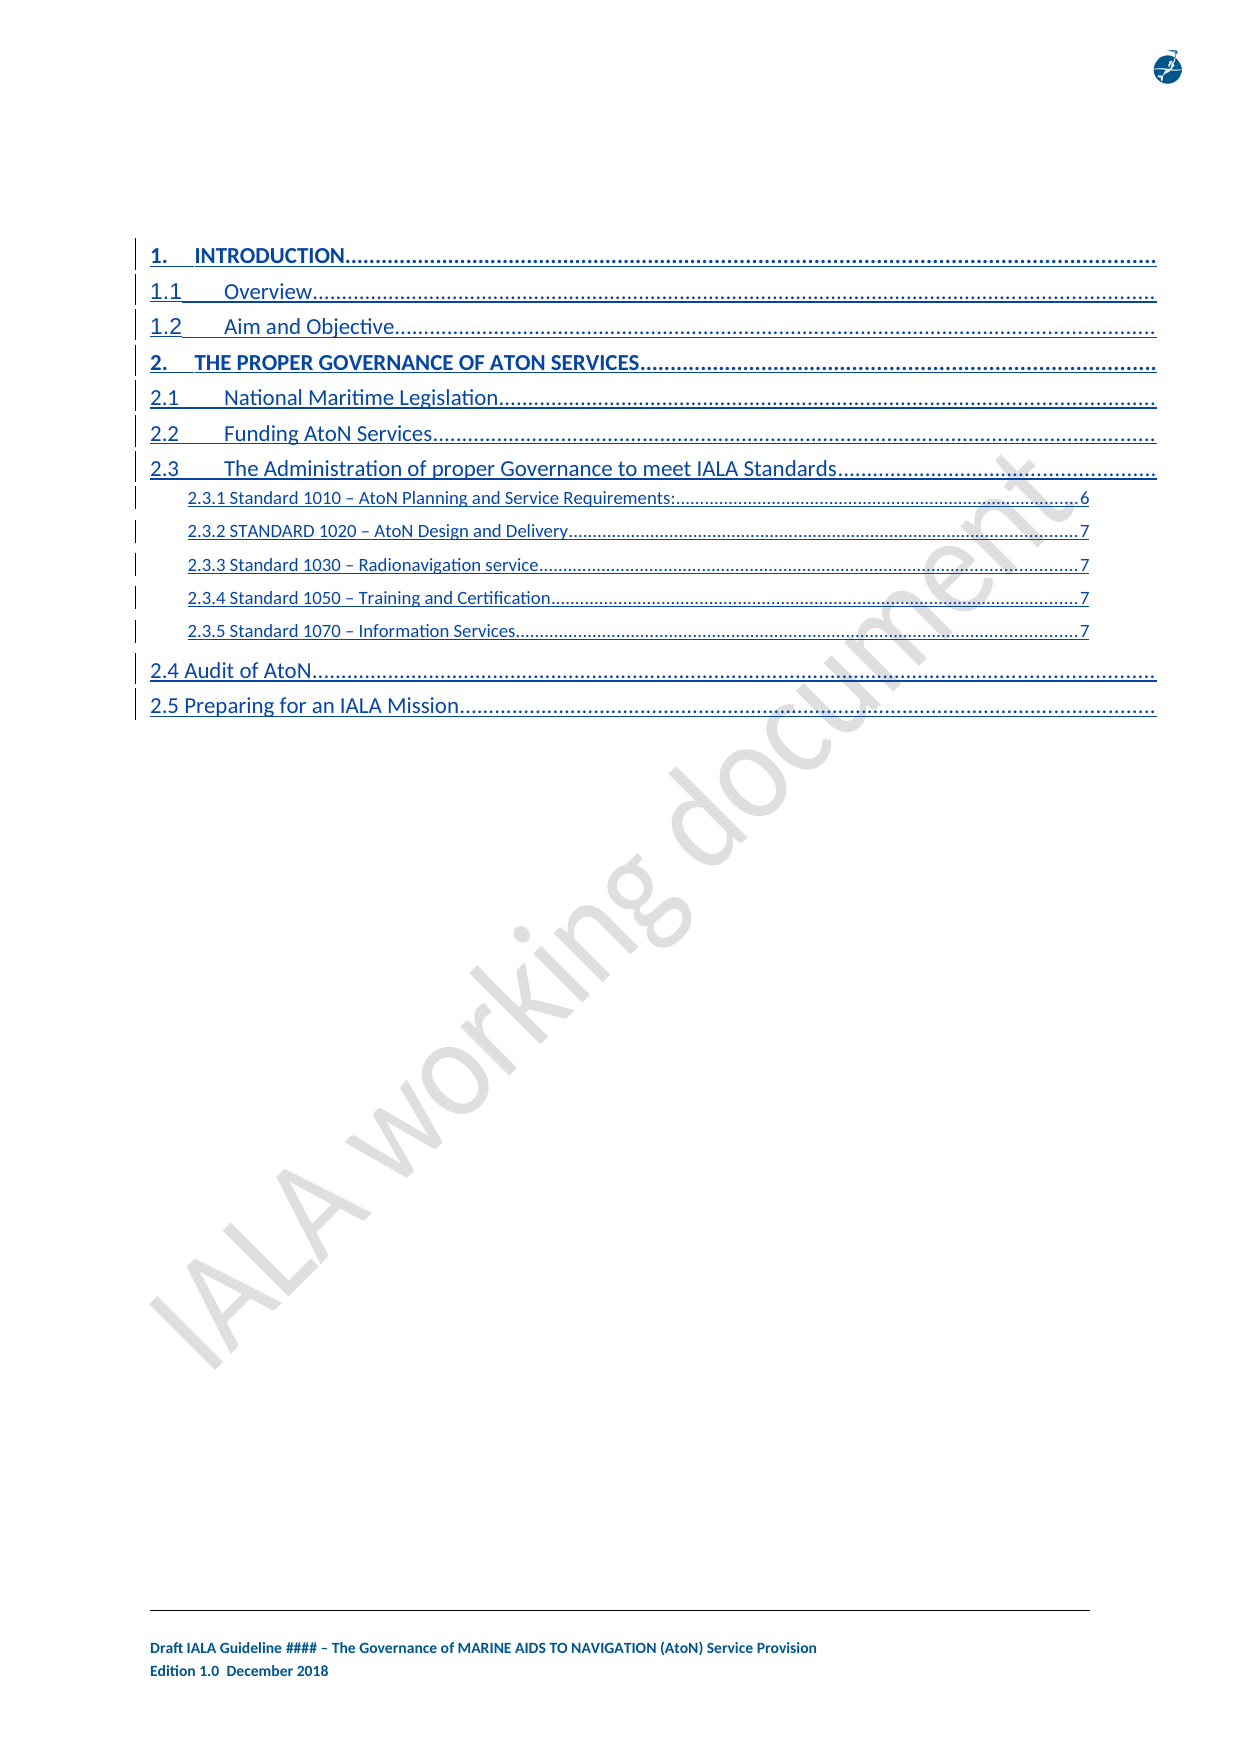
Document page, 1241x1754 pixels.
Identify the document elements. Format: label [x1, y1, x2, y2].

picture [1122, 0, 1241, 119]
